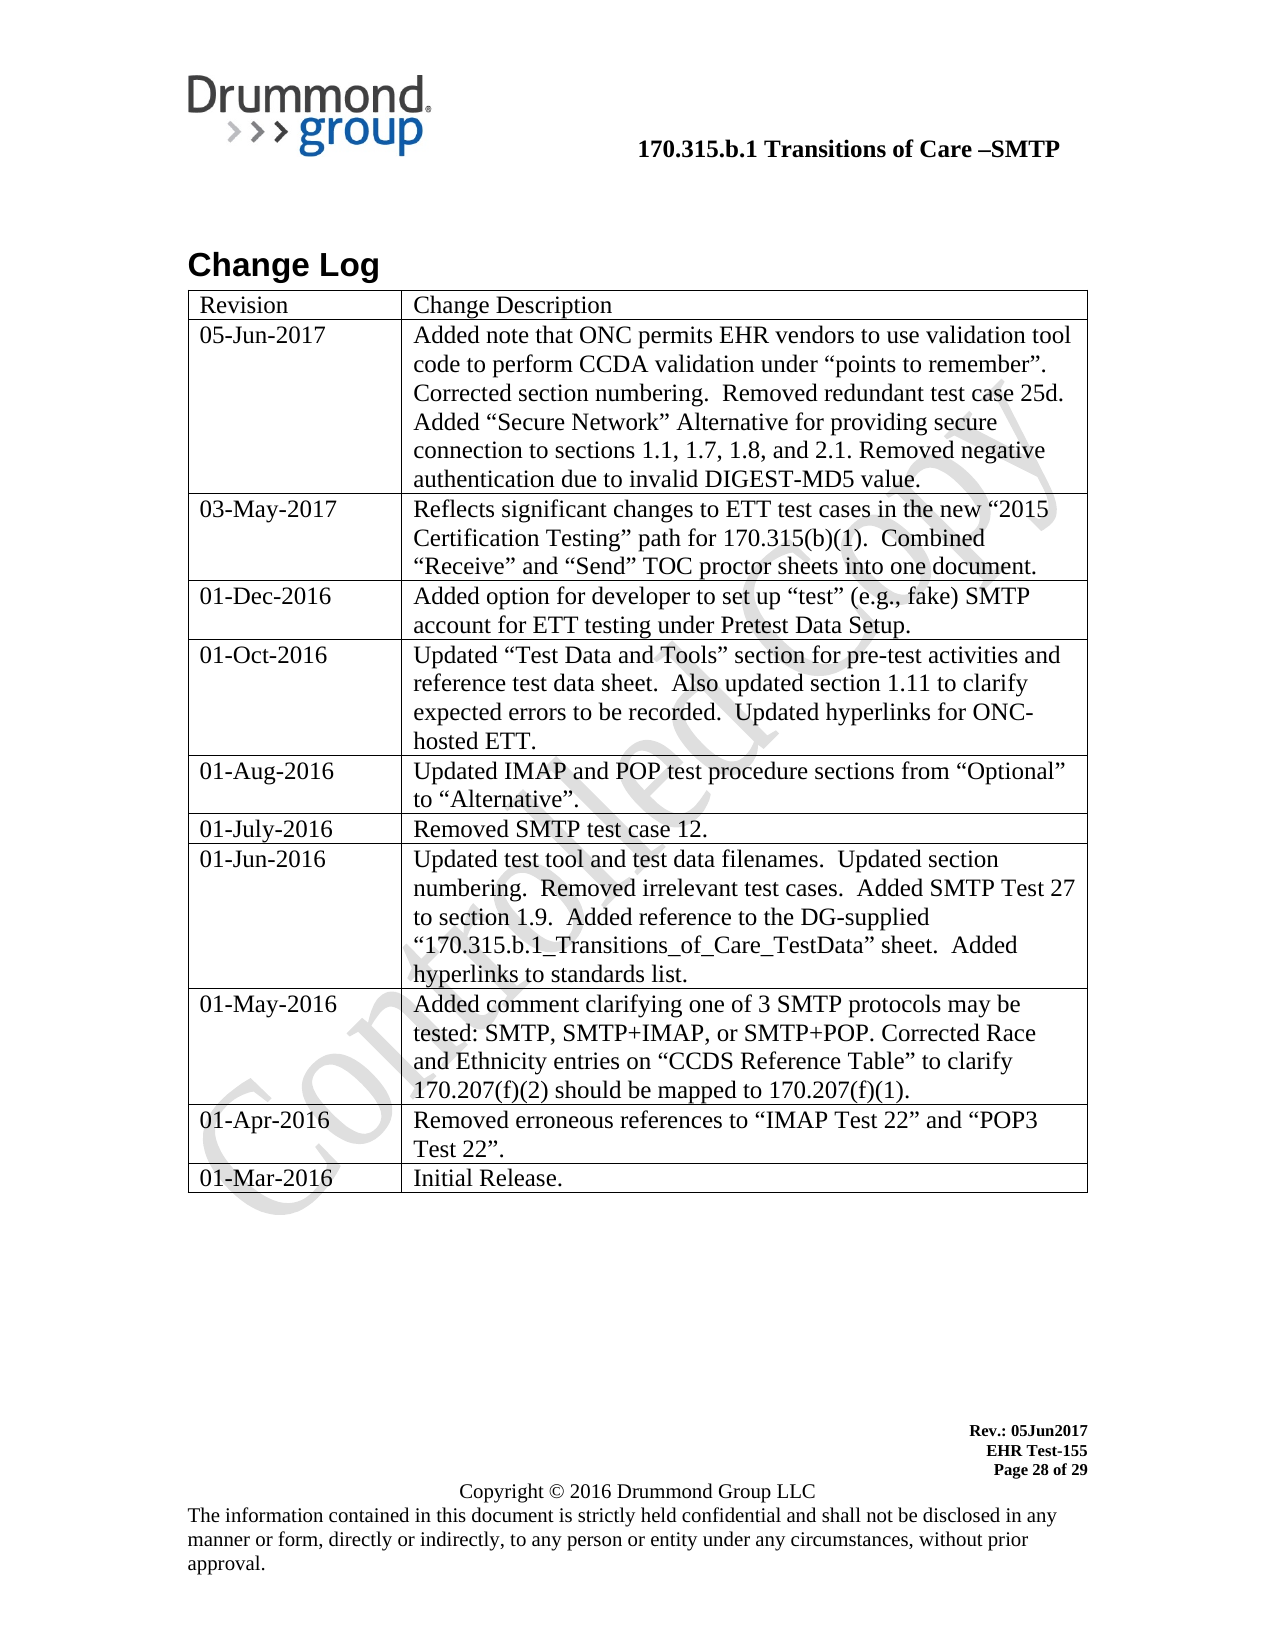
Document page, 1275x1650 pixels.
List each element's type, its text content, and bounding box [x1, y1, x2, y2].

picture [187, 75, 433, 157]
table_cell Removed erroneous references to “IMAP Test 22” and “POP3 Test 22”. [402, 1105, 1087, 1162]
table_cell 05-Jun-2017 [189, 320, 401, 493]
table_cell 01-May-2016 [189, 989, 401, 1104]
table_cell 01-Jun-2016 [189, 844, 401, 988]
table_cell Reflects significant changes to ETT test cases in the new “2015 Certification Testing” path for 170.315(b)(1). Combined “Receive” and “Send” TOC proctor sheets into one document. [402, 494, 1087, 580]
subtitle Change Log [187, 245, 1087, 283]
table_cell 01-Aug-2016 [189, 756, 401, 813]
table_header Change Description [402, 291, 1087, 319]
table_cell 01-July-2016 [189, 814, 401, 843]
table_cell Added option for developer to set up “test” (e.g., fake) SMTP account for ETT testing under Pretest Data Setup. [402, 581, 1087, 639]
table_cell Updated “Test Data and Tools” section for pre-test activities and reference test data sheet. Also updated section 1.11 to clarify expected errors to be recorded. Updated hyperlinks for ONC-hosted ETT. [402, 640, 1087, 755]
table_cell Added note that ONC permits EHR vendors to use validation tool code to perform CCDA validation under “points to remember”. Corrected section numbering. Removed redundant test case 25d. Added “Secure Network” Alternative for providing secure connection to sections 1.1, 1.7, 1.8, and 2.1. Removed negative authentication due to invalid DIGEST-MD5 value. [402, 320, 1087, 493]
table_header Revision [189, 291, 401, 319]
table_cell Initial Release. [402, 1164, 1087, 1192]
table_cell 01-Dec-2016 [189, 581, 401, 639]
table_cell 01-Mar-2016 [189, 1164, 401, 1192]
table_cell Updated test tool and test data filenames. Updated section numbering. Removed irrelevant test cases. Added SMTP Test 27 to section 1.9. Added reference to the DG-supplied “170.315.b.1_Transitions_of_Care_TestData” sheet. Added hyperlinks to standards list. [402, 844, 1087, 988]
table_cell Added comment clarifying one of 3 SMTP protocols may be tested: SMTP, SMTP+IMAP, or SMTP+POP. Corrected Race and Ethnicity entries on “CCDS Reference Table” to clarify 170.207(f)(2) should be mapped to 170.207(f)(1). [402, 989, 1087, 1104]
table_cell Removed SMTP test case 12. [402, 814, 1087, 843]
table_cell 01-Oct-2016 [189, 640, 401, 755]
table_cell 01-Apr-2016 [189, 1105, 401, 1162]
table_cell 03-May-2017 [189, 494, 401, 580]
table_cell Updated IMAP and POP test procedure sections from “Optional” to “Alternative”. [402, 756, 1087, 813]
